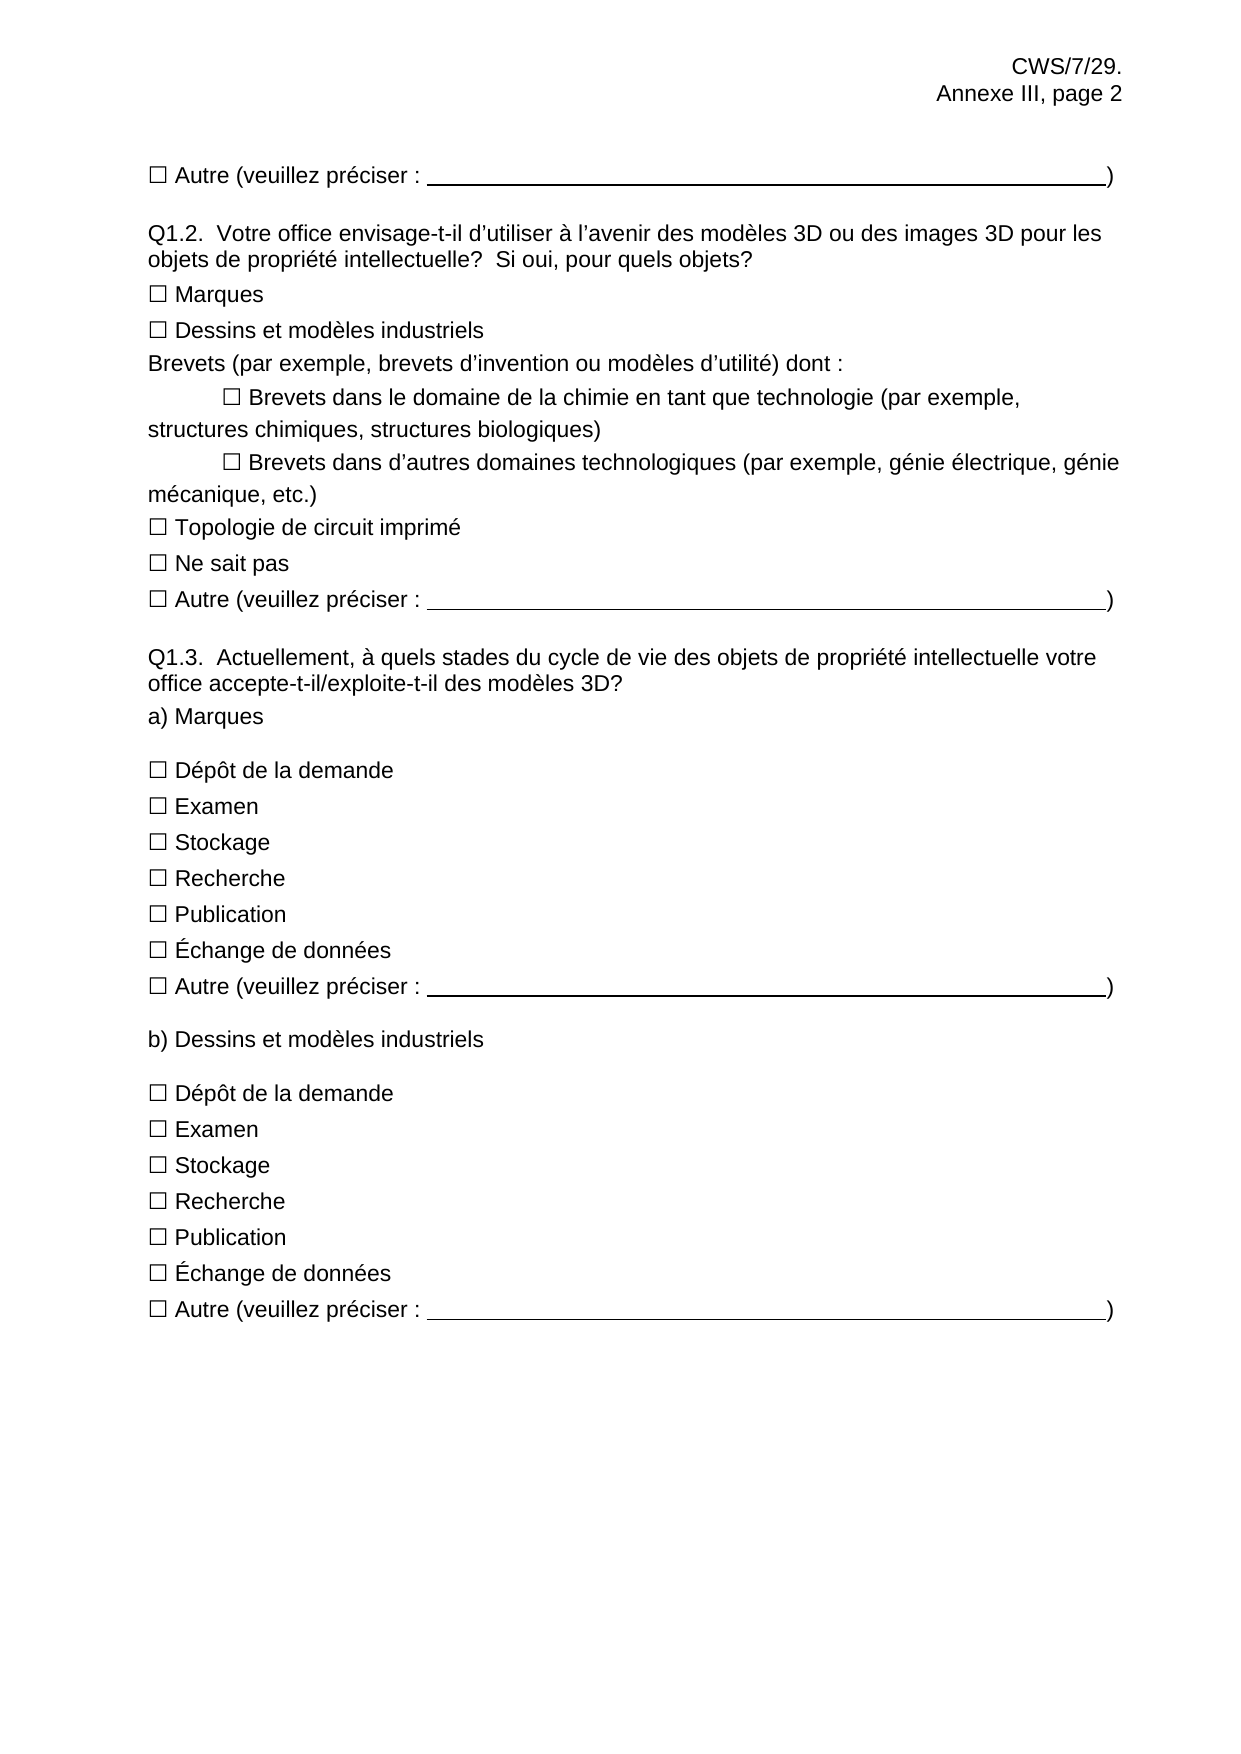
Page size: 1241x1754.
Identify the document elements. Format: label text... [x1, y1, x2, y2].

text Échange de données [148, 934, 1122, 965]
text Ne sait pas [148, 547, 1122, 578]
text Brevets dans d’autres domaines technologiques (par exemple, génie électrique, génie mécanique, etc.) [148, 446, 1122, 507]
text Dessins et modèles industriels [148, 314, 1122, 346]
text Échange de données [148, 1257, 1122, 1288]
text Dépôt de la demande [148, 1077, 1122, 1109]
text Topologie de circuit imprimé [148, 511, 1122, 542]
text Autre (veuillez préciser : ) [148, 583, 1122, 614]
text Recherche [148, 1185, 1122, 1216]
text Brevets dans le domaine de la chimie en tant que technologie (par exemple, structures chimiques, structures biologiques) [148, 381, 1122, 442]
text Autre (veuillez préciser : ) [148, 158, 1122, 190]
text a) Marques [148, 703, 1122, 729]
subtitle Q1.3. Actuellement, à quels stades du cycle de vie des objets de propriété intellectuelle votre office accepte-t-il/exploite-t-il des modèles 3D? [148, 644, 1122, 697]
text Stockage [148, 826, 1122, 857]
text Stockage [148, 1149, 1122, 1181]
text Autre (veuillez préciser : ) [148, 1293, 1122, 1324]
text Examen [148, 790, 1122, 821]
text Dépôt de la demande [148, 754, 1122, 785]
text Examen [148, 1113, 1122, 1144]
text Publication [148, 1221, 1122, 1252]
text b) Dessins et modèles industriels [148, 1026, 1122, 1053]
text Recherche [148, 862, 1122, 893]
text Autre (veuillez préciser : ) [148, 969, 1122, 1001]
subtitle Q1.2. Votre office envisage-t-il d’utiliser à l’avenir des modèles 3D ou des images 3D pour les objets de propriété intellectuelle? Si oui, pour quels objets? [148, 219, 1122, 272]
text Brevets (par exemple, brevets d’invention ou modèles d’utilité) dont : [148, 350, 1122, 377]
text Publication [148, 898, 1122, 929]
text Marques [148, 278, 1122, 310]
